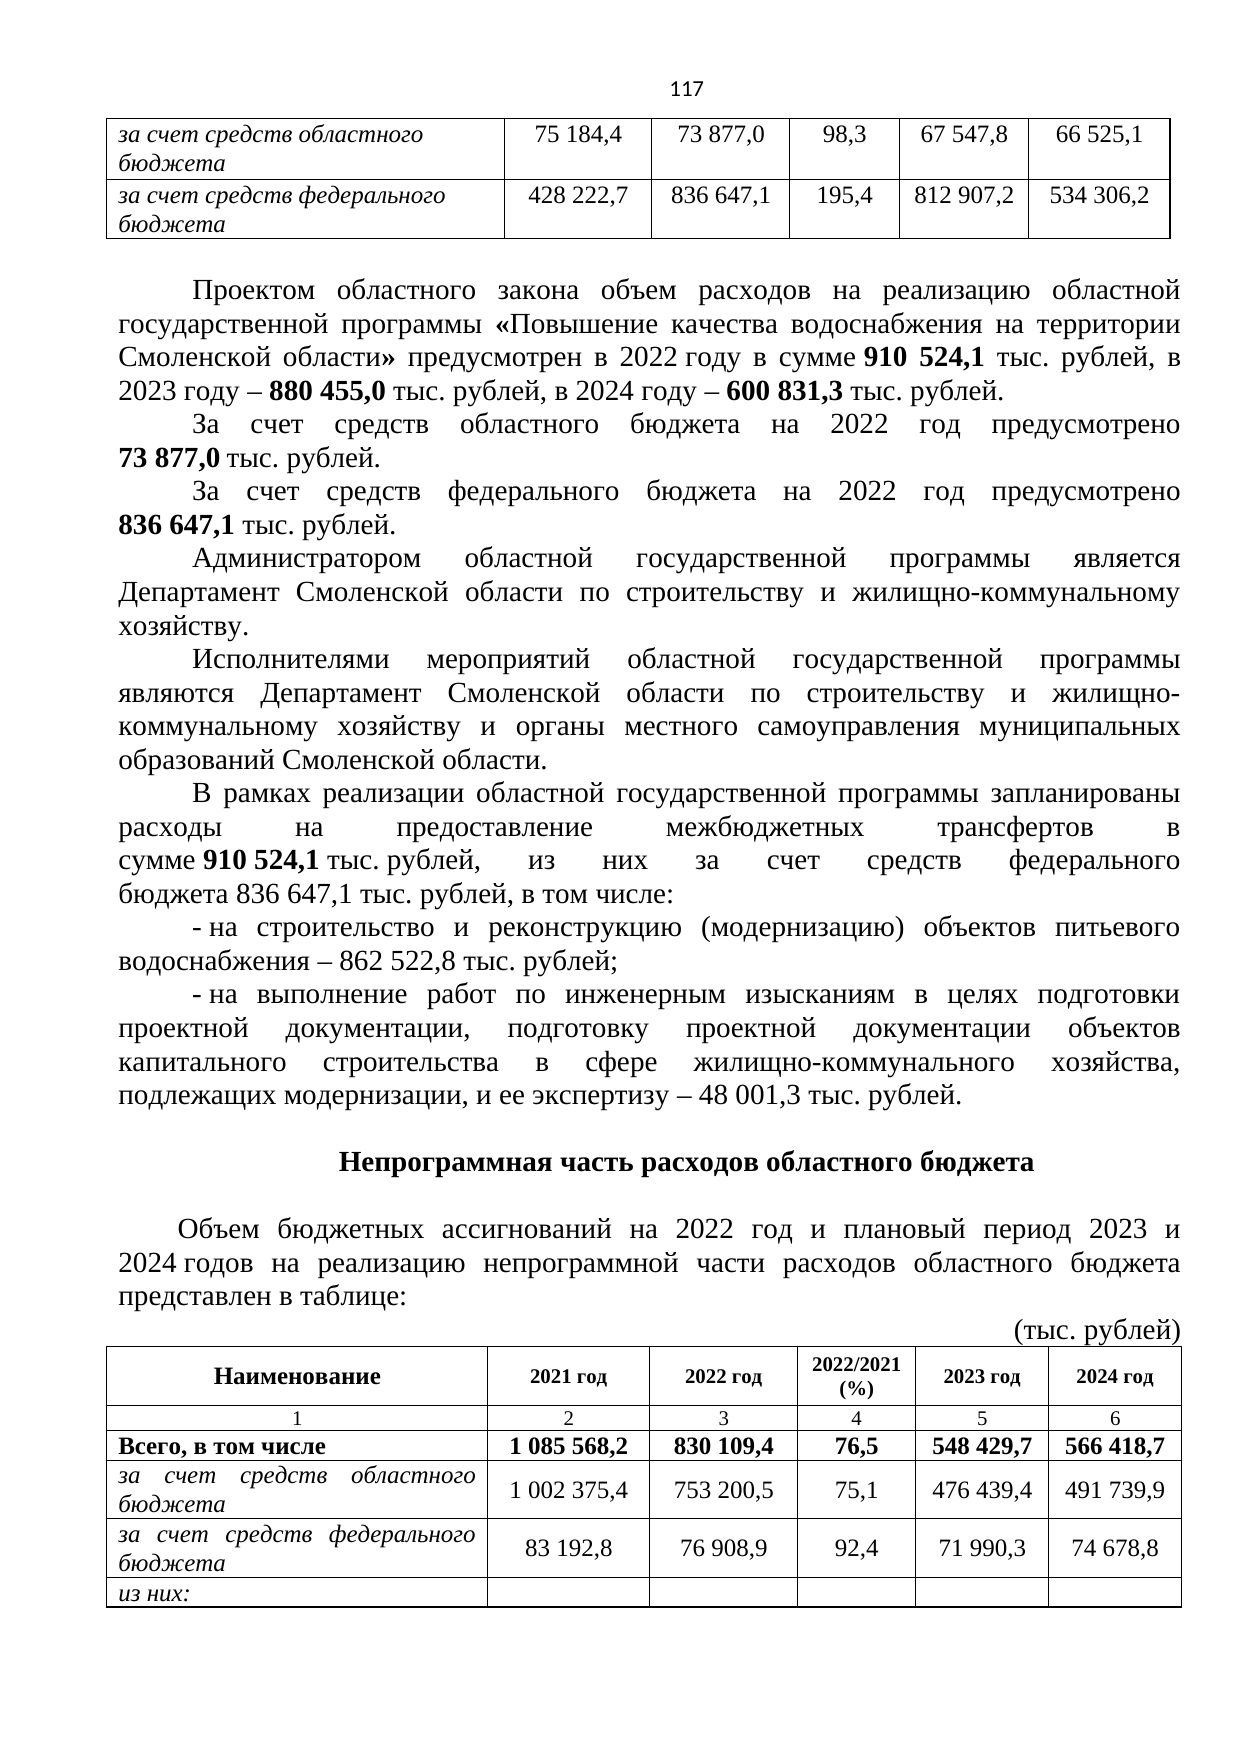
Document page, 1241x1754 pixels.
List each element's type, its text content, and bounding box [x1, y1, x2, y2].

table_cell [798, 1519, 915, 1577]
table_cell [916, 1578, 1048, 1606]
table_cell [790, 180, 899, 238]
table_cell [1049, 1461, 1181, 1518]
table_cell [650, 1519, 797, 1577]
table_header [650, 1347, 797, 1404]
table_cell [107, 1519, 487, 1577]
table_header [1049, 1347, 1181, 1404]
text - на выполнение работ по инженерным изысканиям в целях подготовки проектной документации, подготовку проектной документации объектов капитального строительства в сфере жилищно-коммунального хозяйства, подлежащих модернизации, и ее экспертизу – 48 001,3 тыс. рублей. [118, 977, 1181, 1111]
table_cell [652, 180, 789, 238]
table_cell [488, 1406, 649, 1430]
text Исполнителями мероприятий областной государственной программы являются Департамент Смоленской области по строительству и жилищно-коммунальному хозяйству и органы местного самоуправления муниципальных образований Смоленской области. [118, 641, 1181, 775]
text В рамках реализации областной государственной программы запланированы расходы на предоставление межбюджетных трансфертов в сумме 910 524,1 тыс. рублей, из них за счет средств федерального бюджета 836 647,1 тыс. рублей, в том числе: [118, 775, 1181, 909]
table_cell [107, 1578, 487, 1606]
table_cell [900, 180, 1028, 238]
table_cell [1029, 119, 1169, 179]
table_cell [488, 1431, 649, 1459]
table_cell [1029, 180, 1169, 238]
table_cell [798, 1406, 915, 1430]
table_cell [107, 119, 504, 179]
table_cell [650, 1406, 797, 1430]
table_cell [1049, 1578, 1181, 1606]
text Непрограммная часть расходов областного бюджета [118, 1144, 1181, 1178]
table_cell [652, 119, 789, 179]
text Администратором областной государственной программы является Департамент Смоленской области по строительству и жилищно-коммунальному хозяйству. [118, 541, 1181, 641]
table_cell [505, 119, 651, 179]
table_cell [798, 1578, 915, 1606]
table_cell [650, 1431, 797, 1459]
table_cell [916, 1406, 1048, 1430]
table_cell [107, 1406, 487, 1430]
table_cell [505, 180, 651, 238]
text За счет средств федерального бюджета на 2022 год предусмотрено 836 647,1 тыс. рублей. [118, 473, 1181, 541]
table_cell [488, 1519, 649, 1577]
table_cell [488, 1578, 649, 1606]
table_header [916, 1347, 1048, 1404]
text - на строительство и реконструкцию (модернизацию) объектов питьевого водоснабжения – 862 522,8 тыс. рублей; [118, 909, 1181, 977]
text Объем бюджетных ассигнований на 2022 год и плановый период 2023 и 2024 годов на реализацию непрограммной части расходов областного бюджета представлен в таблице: [118, 1211, 1181, 1312]
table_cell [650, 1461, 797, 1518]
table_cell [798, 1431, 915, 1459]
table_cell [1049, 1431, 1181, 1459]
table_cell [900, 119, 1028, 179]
text (тыс. рублей) [118, 1312, 1181, 1346]
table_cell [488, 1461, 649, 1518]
text За счет средств областного бюджета на 2022 год предусмотрено 73 877,0 тыс. рублей. [118, 406, 1181, 473]
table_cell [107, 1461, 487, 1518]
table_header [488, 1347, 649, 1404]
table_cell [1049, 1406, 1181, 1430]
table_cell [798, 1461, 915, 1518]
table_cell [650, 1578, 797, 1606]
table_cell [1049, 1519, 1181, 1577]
text Проектом областного закона объем расходов на реализацию областной государственной программы «Повышение качества водоснабжения на территории Смоленской области» предусмотрен в 2022 году в сумме 910 524,1 тыс. рублей, в 2023 году – 880 455,0 тыс. рублей, в 2024 году – 600 831,3 тыс. рублей. [118, 272, 1181, 406]
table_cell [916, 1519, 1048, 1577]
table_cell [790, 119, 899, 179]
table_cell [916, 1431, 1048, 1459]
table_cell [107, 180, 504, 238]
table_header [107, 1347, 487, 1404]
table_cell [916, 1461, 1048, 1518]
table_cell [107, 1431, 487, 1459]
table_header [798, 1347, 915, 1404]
